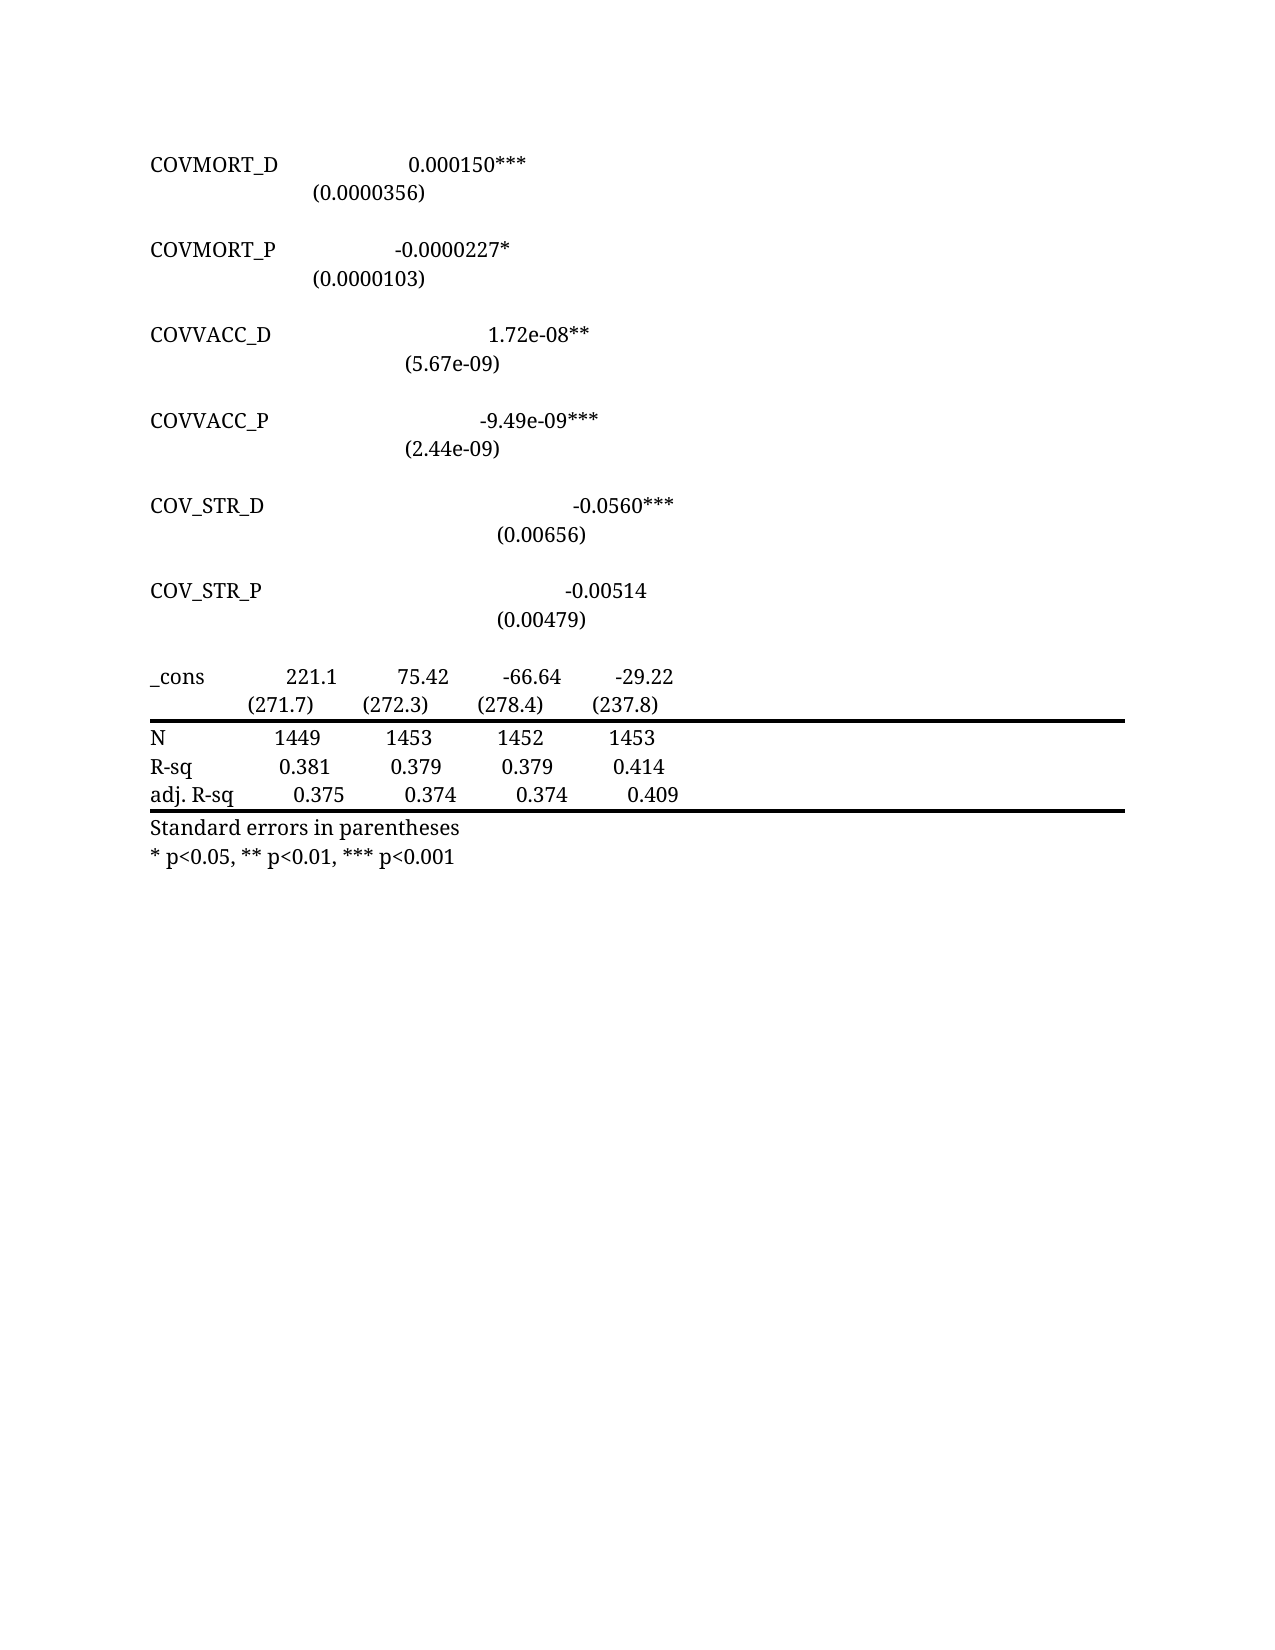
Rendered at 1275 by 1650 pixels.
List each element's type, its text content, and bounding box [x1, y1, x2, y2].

text (0.0000103) [150, 264, 1125, 292]
text adj. R-sq 0.375 0.374 0.374 0.409 [150, 776, 1125, 809]
text _cons 221.1 75.42 -66.64 -29.22 [150, 662, 1125, 690]
text COVVACC_P -9.49e-09*** [150, 406, 1125, 434]
text COV_STR_P -0.00514 [150, 577, 1125, 605]
text COVMORT_P -0.0000227* [150, 235, 1125, 264]
text (0.00656) [150, 520, 1125, 548]
text (5.67e-09) [150, 349, 1125, 377]
text (2.44e-09) [150, 434, 1125, 463]
text * p<0.05, ** p<0.01, *** p<0.001 [150, 842, 1125, 870]
text Standard errors in parentheses [150, 813, 1125, 842]
text COVVACC_D 1.72e-08** [150, 321, 1125, 349]
text COVMORT_D 0.000150*** [150, 150, 1125, 178]
text (0.0000356) [150, 178, 1125, 207]
text N 1449 1453 1452 1453 [150, 723, 1125, 752]
text COV_STR_D -0.0560*** [150, 491, 1125, 520]
text R-sq 0.381 0.379 0.379 0.414 [150, 752, 1125, 776]
text (271.7) (272.3) (278.4) (237.8) [150, 690, 1125, 719]
text (0.00479) [150, 605, 1125, 633]
